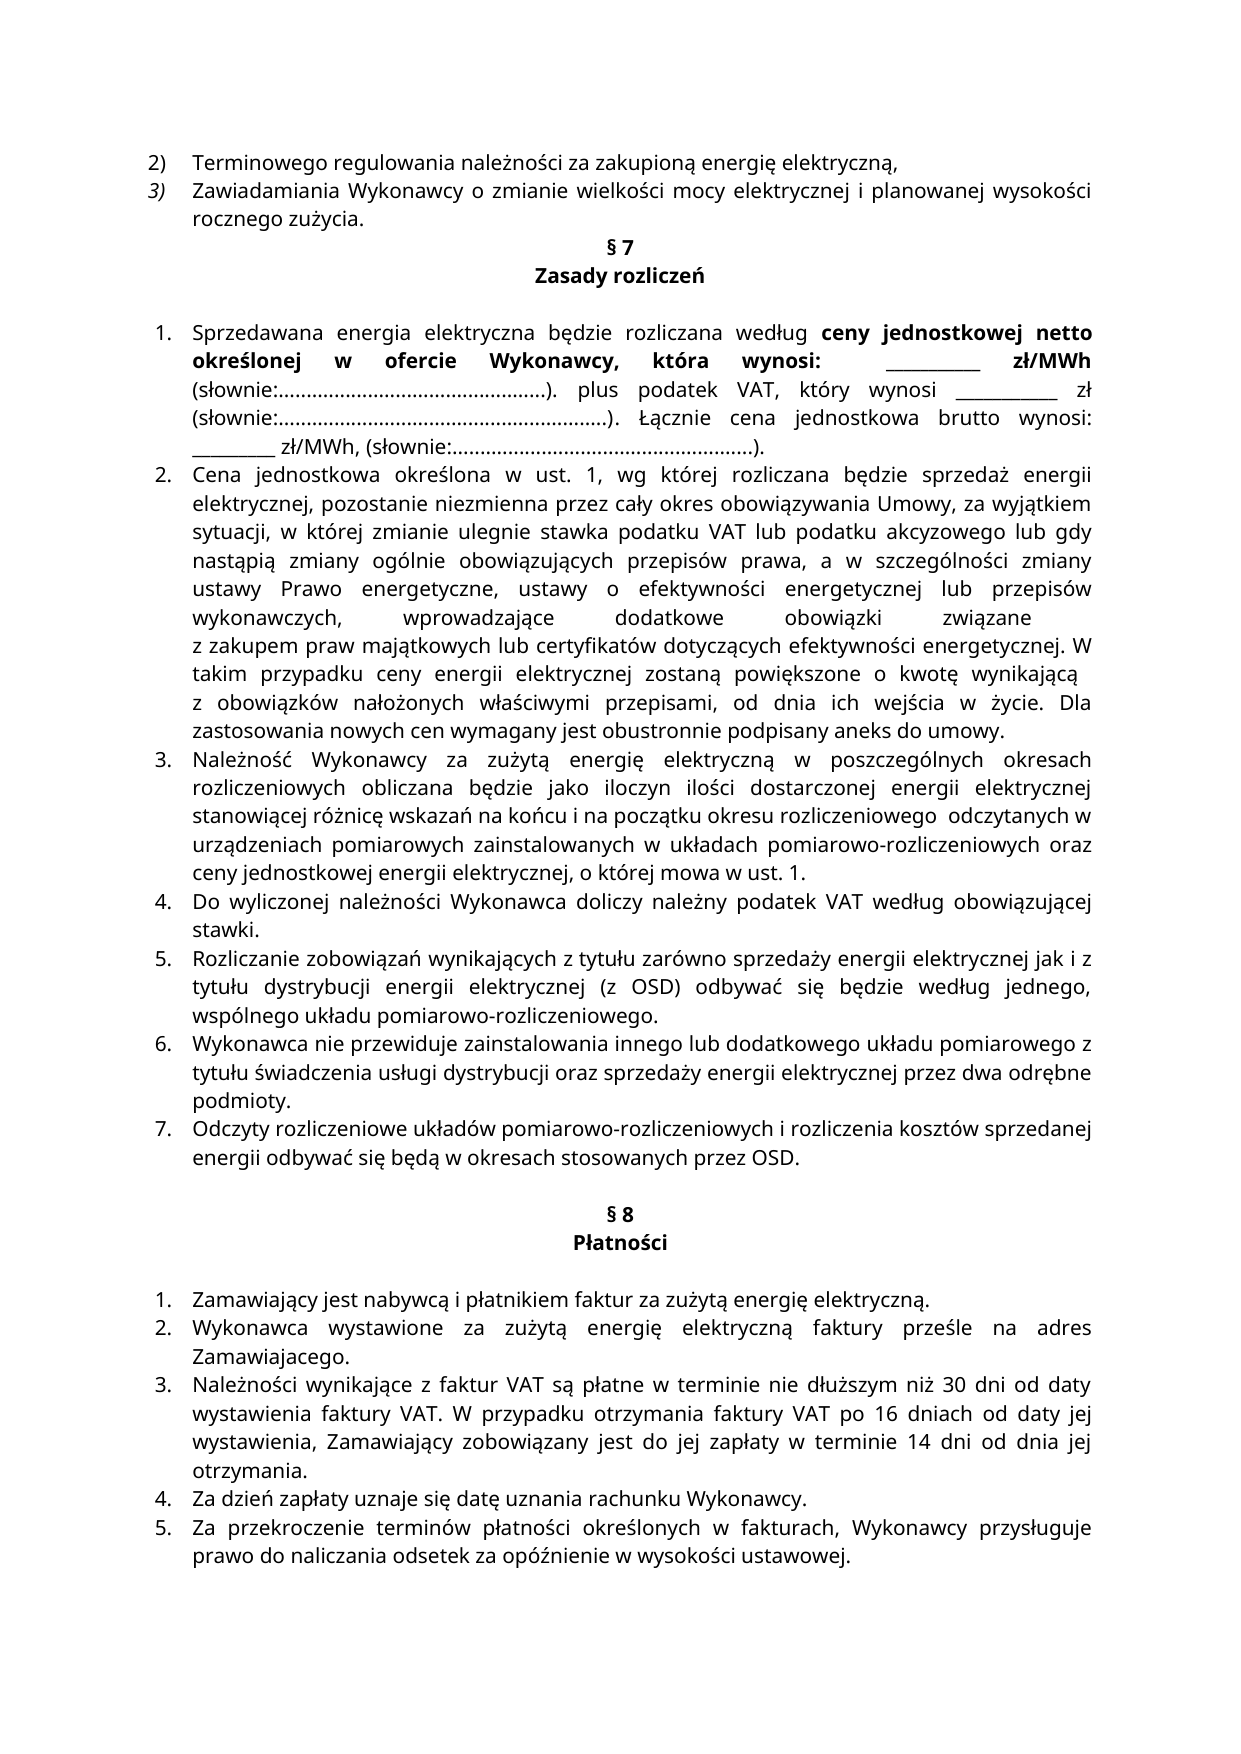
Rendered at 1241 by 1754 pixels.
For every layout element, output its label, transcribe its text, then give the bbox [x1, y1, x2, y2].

list Należności wynikające z faktur VAT są płatne w terminie nie dłuższym niż 30 dni od daty wystawienia faktury VAT. W przypadku otrzymania faktury VAT po 16 dniach od daty jej wystawienia, Zamawiający zobowiązany jest do jej zapłaty w terminie 14 dni od dnia jej otrzymania. [154, 1370, 1093, 1484]
text Płatności [148, 1228, 1093, 1257]
list Do wyliczonej należności Wykonawca doliczy należny podatek VAT według obowiązującej stawki. [154, 887, 1093, 944]
list Zamawiający jest nabywcą i płatnikiem faktur za zużytą energię elektryczną. [154, 1285, 1093, 1313]
text § 8 [148, 1200, 1093, 1228]
list Cena jednostkowa określona w ust. 1, wg której rozliczana będzie sprzedaż energii elektrycznej, pozostanie niezmienna przez cały okres obowiązywania Umowy, za wyjątkiem sytuacji, w której zmianie ulegnie stawka podatku VAT lub podatku akcyzowego lub gdy nastąpią zmiany ogólnie obowiązujących przepisów prawa, a w szczególności zmiany ustawy Prawo energetyczne, ustawy o efektywności energetycznej lub przepisów wykonawczych, wprowadzające dodatkowe obowiązki związane z zakupem praw majątkowych lub certyfikatów dotyczących efektywności energetycznej. W takim przypadku ceny energii elektrycznej zostaną powiększone o kwotę wynikającą z obowiązków nałożonych właściwymi przepisami, od dnia ich wejścia w życie. Dla zastosowania nowych cen wymagany jest obustronnie podpisany aneks do umowy. [154, 460, 1093, 745]
list Rozliczanie zobowiązań wynikających z tytułu zarówno sprzedaży energii elektrycznej jak i z tytułu dystrybucji energii elektrycznej (z OSD) odbywać się będzie według jednego, wspólnego układu pomiarowo-rozliczeniowego. [154, 944, 1093, 1029]
list Wykonawca nie przewiduje zainstalowania innego lub dodatkowego układu pomiarowego z tytułu świadczenia usługi dystrybucji oraz sprzedaży energii elektrycznej przez dwa odrębne podmioty. [154, 1029, 1093, 1114]
text Zasady rozliczeń [148, 261, 1093, 290]
list Wykonawca wystawione za zużytą energię elektryczną faktury prześle na adres Zamawiajacego. [154, 1313, 1093, 1370]
list Należność Wykonawcy za zużytą energię elektryczną w poszczególnych okresach rozliczeniowych obliczana będzie jako iloczyn ilości dostarczonej energii elektrycznej stanowiącej różnicę wskazań na końcu i na początku okresu rozliczeniowego odczytanych w urządzeniach pomiarowych zainstalowanych w układach pomiarowo-rozliczeniowych oraz ceny jednostkowej energii elektrycznej, o której mowa w ust. 1. [154, 745, 1093, 887]
list Terminowego regulowania należności za zakupioną energię elektryczną, [148, 148, 1093, 176]
list Za dzień zapłaty uznaje się datę uznania rachunku Wykonawcy. [154, 1484, 1093, 1513]
list Odczyty rozliczeniowe układów pomiarowo-rozliczeniowych i rozliczenia kosztów sprzedanej energii odbywać się będą w okresach stosowanych przez OSD. [154, 1114, 1093, 1171]
text § 7 [148, 233, 1093, 261]
list Zawiadamiania Wykonawcy o zmianie wielkości mocy elektrycznej i planowanej wysokości rocznego zużycia. [148, 176, 1093, 233]
list Za przekroczenie terminów płatności określonych w fakturach, Wykonawcy przysługuje prawo do naliczania odsetek za opóźnienie w wysokości ustawowej. [154, 1513, 1093, 1569]
list Sprzedawana energia elektryczna będzie rozliczana według ceny jednostkowej netto określonej w ofercie Wykonawcy, która wynosi: ___________ zł/MWh (słownie:................................................). plus podatek VAT, który wynosi ___________ zł (słownie:...........................................................). Łącznie cena jednostkowa brutto wynosi: _________ zł/MWh, (słownie:......................................................). [154, 318, 1093, 460]
